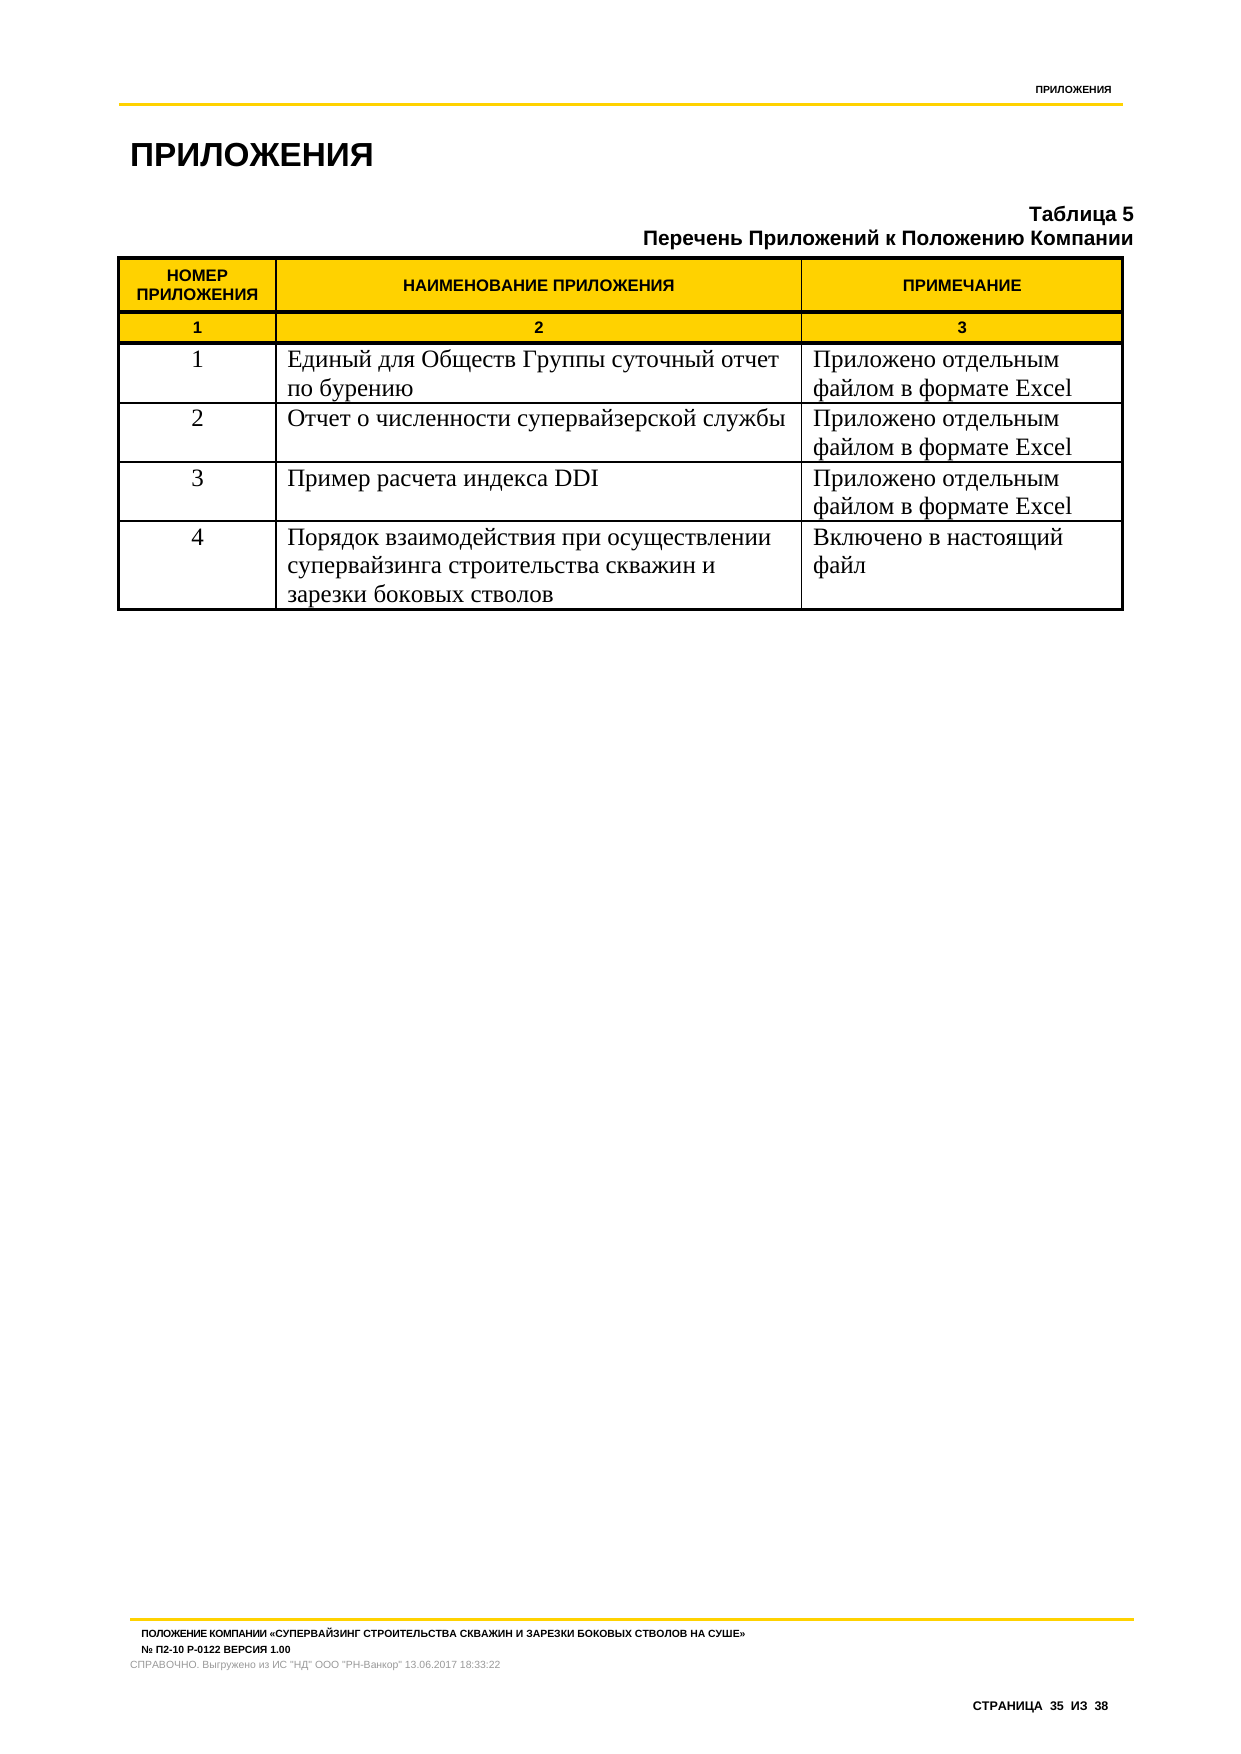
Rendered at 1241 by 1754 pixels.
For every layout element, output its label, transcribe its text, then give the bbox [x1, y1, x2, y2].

table_header НАИМЕНОВАНИЕ ПРИЛОЖЕНИЯ [277, 260, 801, 310]
table_cell 1 [120, 314, 275, 341]
subtitle ПРИЛОЖЕНИЯ [130, 135, 1134, 173]
table_header ПРИМЕЧАНИЕ [802, 260, 1121, 310]
text Перечень Приложений к Положению Компании [130, 226, 1134, 250]
table_cell 2 [277, 314, 801, 341]
table_cell 4 [120, 522, 275, 608]
table_cell Единый для Обществ Группы суточный отчет по бурению [277, 345, 801, 402]
table_cell Приложено отдельным файлом в формате Excel [802, 463, 1121, 520]
table_cell Пример расчета индекса DDI [277, 463, 801, 520]
table_cell Порядок взаимодействия при осуществлении супервайзинга строительства скважин и зарезки боковых стволов [277, 522, 801, 608]
table_cell Приложено отдельным файлом в формате Excel [802, 345, 1121, 402]
table_cell Отчет о численности супервайзерской службы [277, 404, 801, 461]
table_header НОМЕР ПРИЛОЖЕНИЯ [120, 260, 275, 310]
table_cell Включено в настоящий файл [802, 522, 1121, 608]
text Таблица 5 [130, 202, 1134, 226]
table_cell 2 [120, 404, 275, 461]
table_cell 3 [120, 463, 275, 520]
table_cell 1 [120, 345, 275, 402]
table_cell Приложено отдельным файлом в формате Excel [802, 404, 1121, 461]
table_cell 3 [802, 314, 1121, 341]
